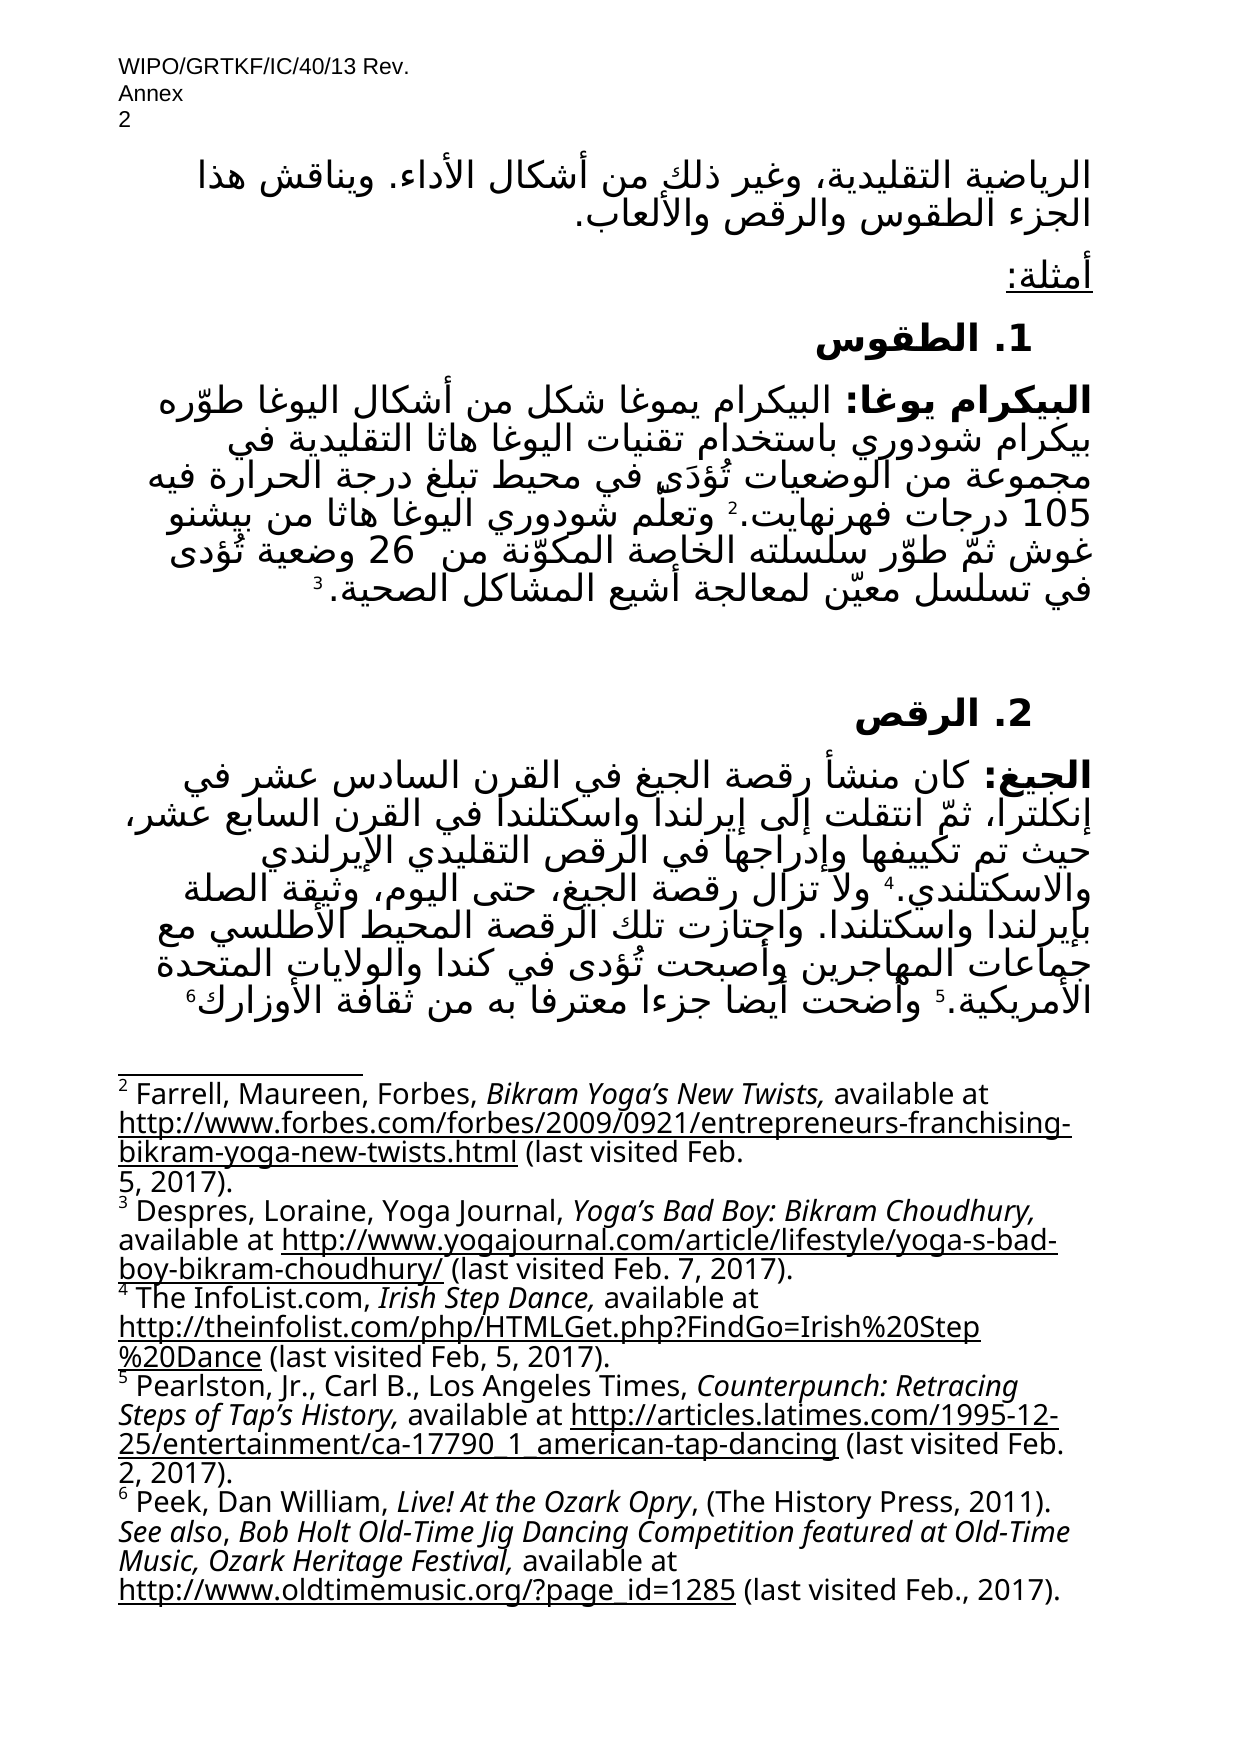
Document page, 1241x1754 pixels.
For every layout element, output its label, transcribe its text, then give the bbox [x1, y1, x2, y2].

text 1. الطقوس [118, 321, 1033, 358]
text أمثلة: [118, 258, 1092, 296]
text البيكرام يوغا: البيكرام يموغا شكل من أشكال اليوغا طوّره بيكرام شودوري باستخدام تقنيات اليوغا هاثا التقليدية في مجموعة من الوضعيات تُؤدَى في محيط تبلغ درجة الحرارة فيه 105 درجات فهرنهايت. وتعلّم شودوري اليوغا هاثا من بيشنو غوش ثمّ طوّر سلسلته الخاصة المكوّنة من 26 وضعية تُؤدى في تسلسل معيّن لمعالجة أشيع المشاكل الصحية. [118, 383, 1092, 608]
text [118, 158, 1092, 233]
text 2. الرقص [118, 696, 1033, 733]
text الجيغ: كان منشأ رقصة الجيغ في القرن السادس عشر في إنكلترا، ثمّ انتقلت إلى إيرلندا واسكتلندا في القرن السابع عشر، حيث تم تكييفها وإدراجها في الرقص التقليدي الإيرلندي والاسكتلندي. ولا تزال رقصة الجيغ، حتى اليوم، وثيقة الصلة بإيرلندا واسكتلندا. واجتازت تلك الرقصة المحيط الأطلسي مع جماعات المهاجرين وأصبحت تُؤدى في كندا والولايات المتحدة الأمريكية. وأضحت أيضا جزءا معترفا به من ثقافة الأوزارك وأسهمت في تطور رقصة التاب الأمريكية. وبات الراقصون يؤدون رقصة الجيغ حاليا في مباريات تنافسية عالمية، مما يدلّ على الشعبية العالمية التي اكتسبتها تلك الرقصة التقليدية في القرن الحادي والعشرين. [118, 758, 1092, 1021]
